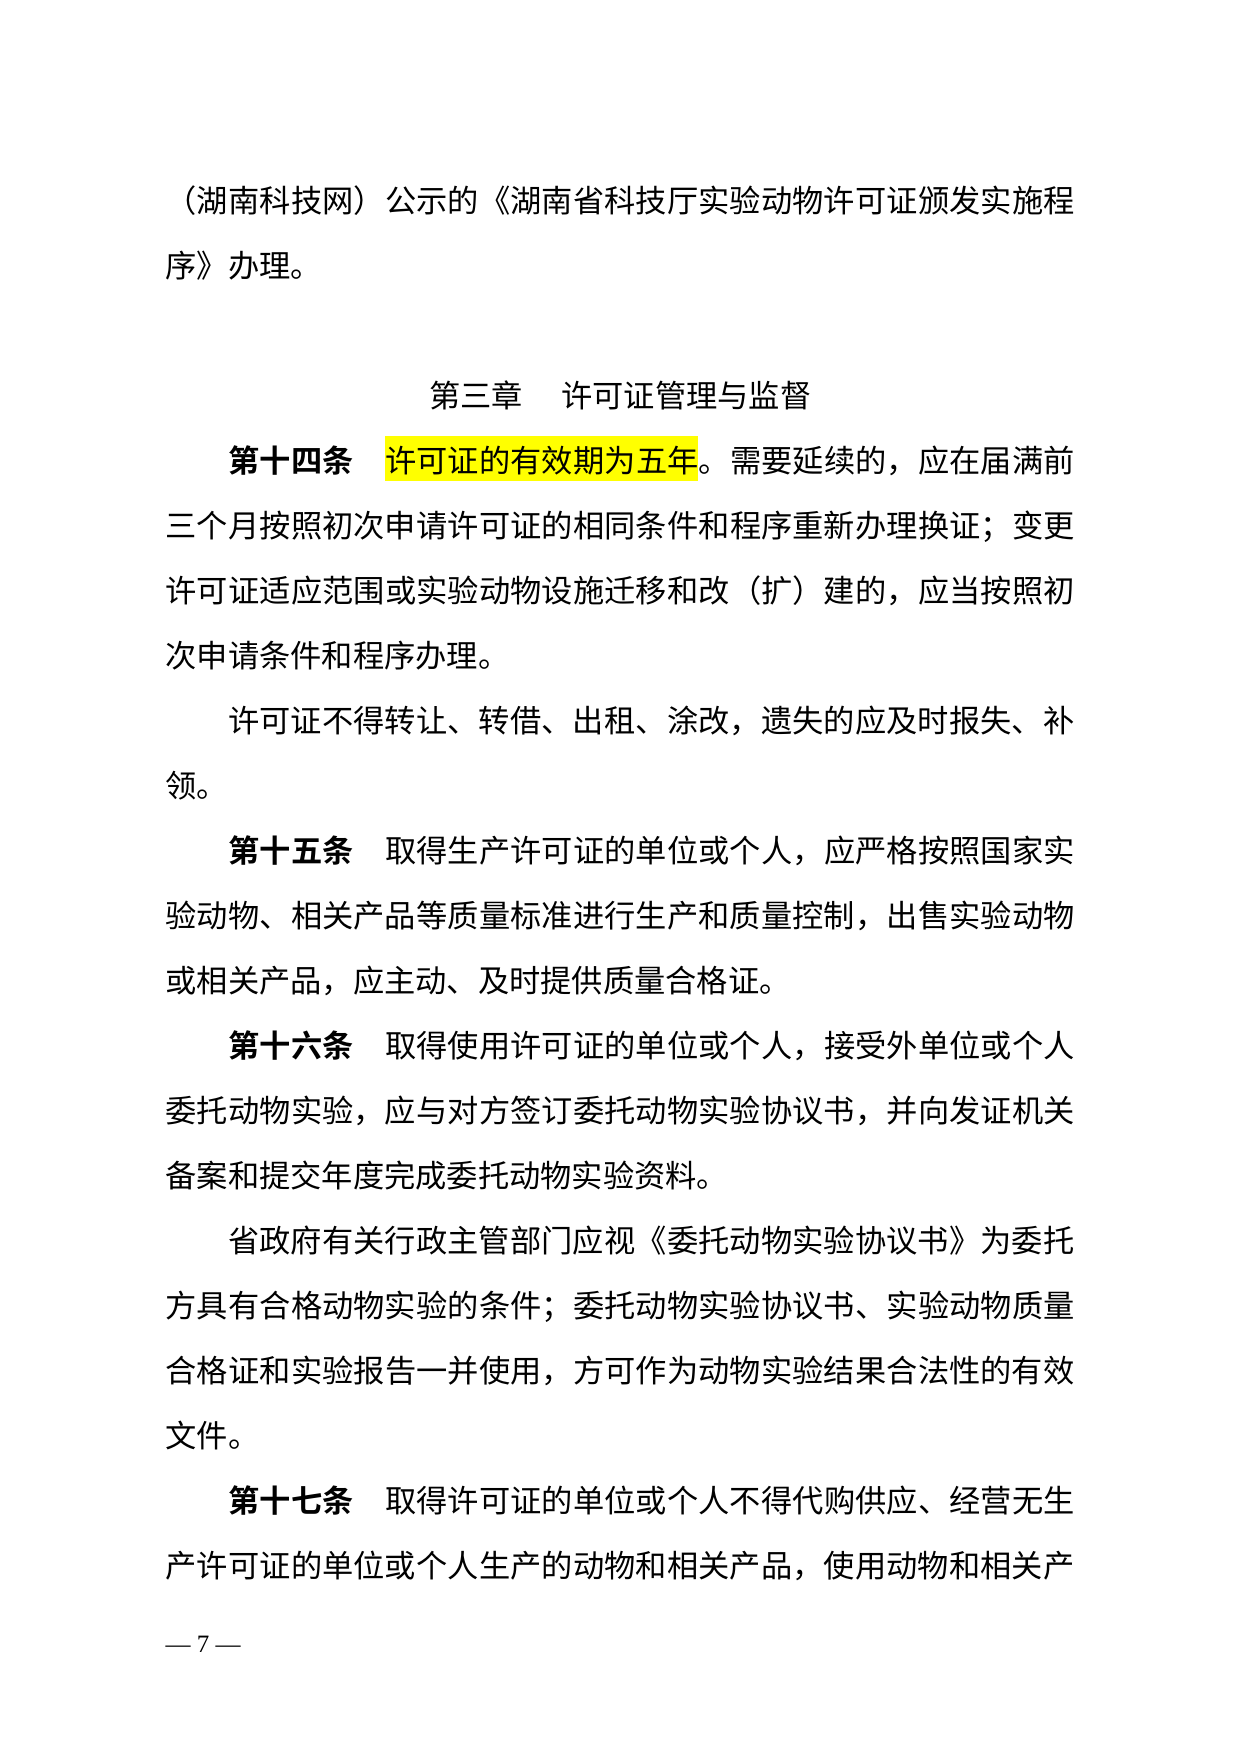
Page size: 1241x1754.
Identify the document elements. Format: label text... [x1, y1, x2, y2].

text 省政府有关行政主管部门应视《委托动物实验协议书》为委托方具有合格动物实验的条件；委托动物实验协议书、实验动物质量合格证和实验报告一并使用，方可作为动物实验结果合法性的有效文件。 [165, 1206, 1075, 1466]
text 第三章 许可证管理与监督 [165, 361, 1075, 426]
text 第十五条 取得生产许可证的单位或个人，应严格按照国家实验动物、相关产品等质量标准进行生产和质量控制，出售实验动物或相关产品，应主动、及时提供质量合格证。 [165, 816, 1075, 1011]
text 第十六条 取得使用许可证的单位或个人，接受外单位或个人委托动物实验，应与对方签订委托动物实验协议书，并向发证机关备案和提交年度完成委托动物实验资料。 [165, 1011, 1075, 1206]
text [165, 166, 1075, 296]
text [165, 1466, 1075, 1596]
text 第十四条 许可证的有效期为五年。需要延续的，应在届满前三个月按照初次申请许可证的相同条件和程序重新办理换证；变更许可证适应范围或实验动物设施迁移和改（扩）建的，应当按照初次申请条件和程序办理。 [165, 426, 1075, 686]
text 许可证不得转让、转借、出租、涂改，遗失的应及时报失、补领。 [165, 686, 1075, 816]
